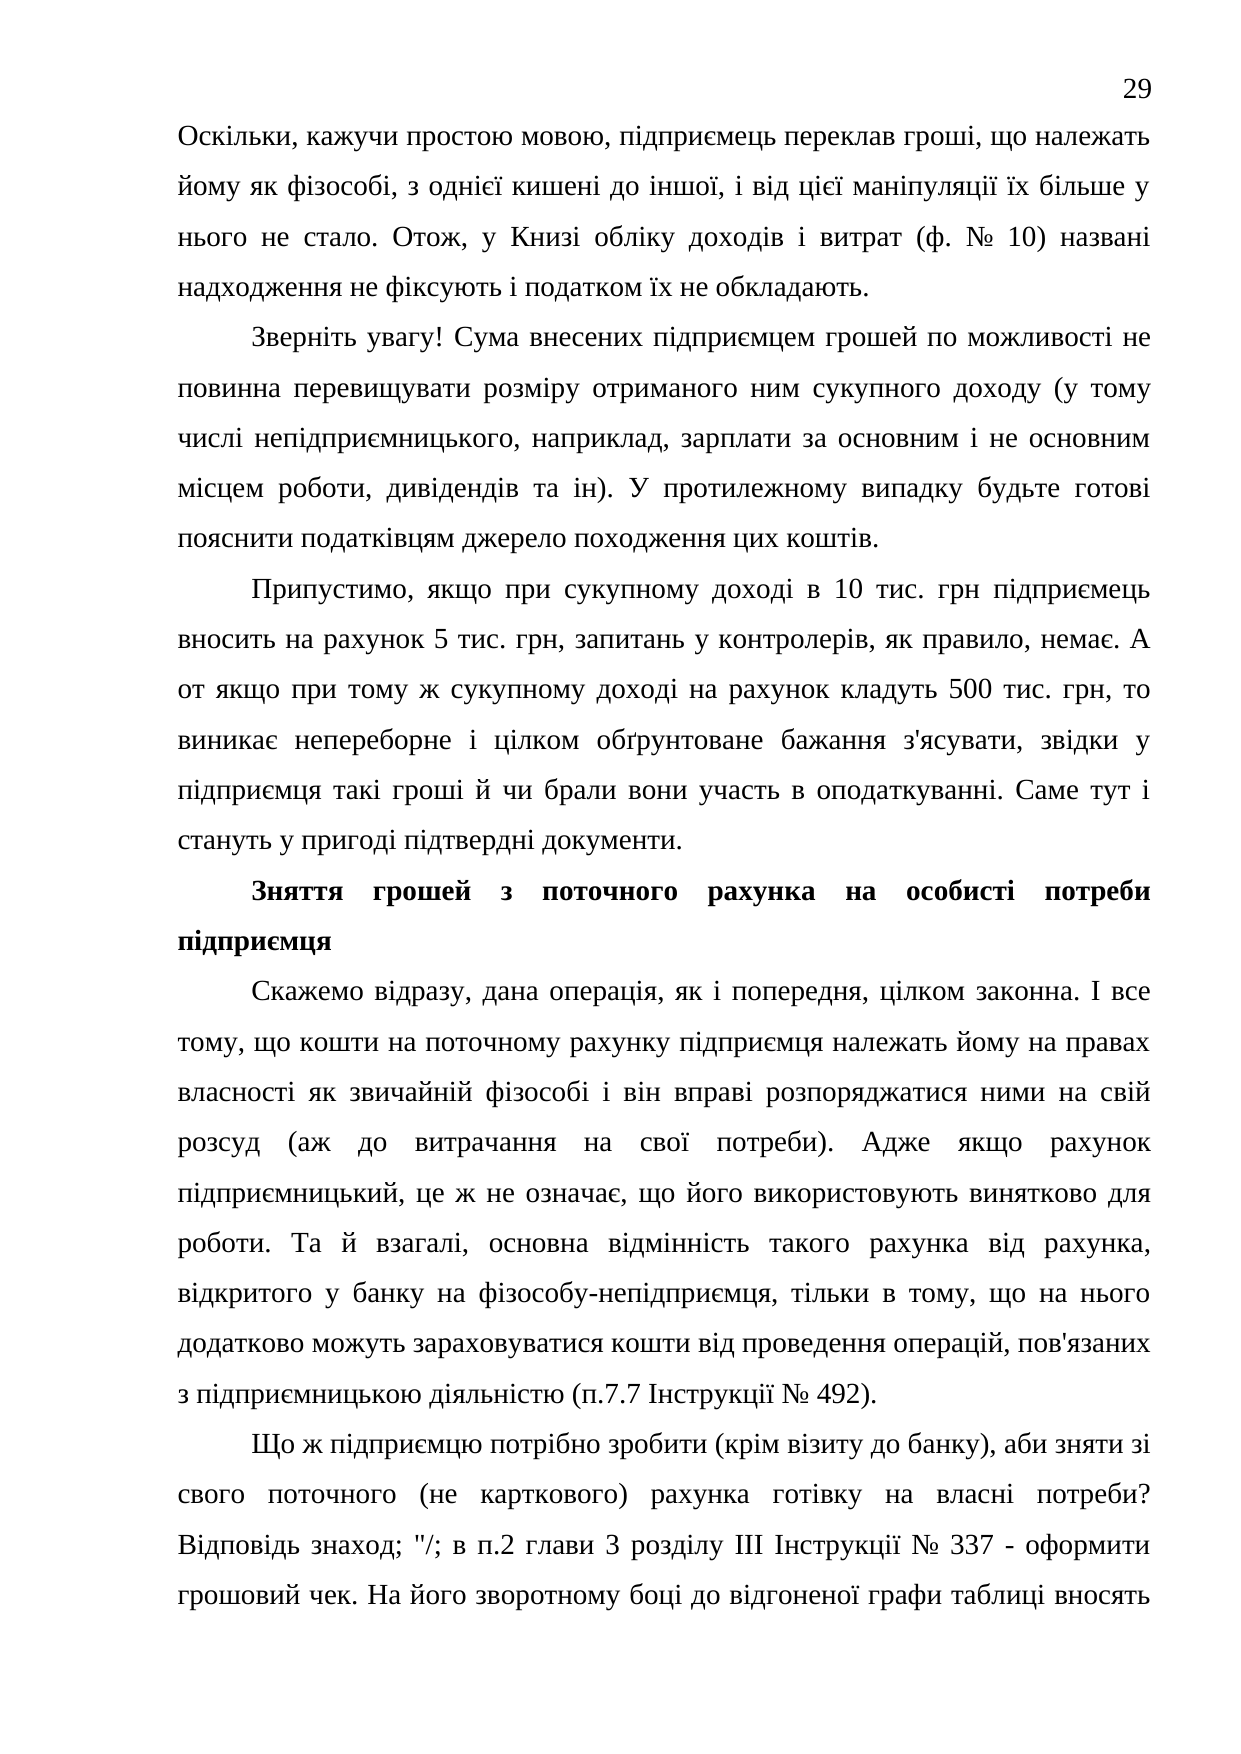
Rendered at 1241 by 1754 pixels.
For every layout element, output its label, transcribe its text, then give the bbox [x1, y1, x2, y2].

text Скажемо відразу, дана операція, як і попередня, цілком законна. І все тому, що кошти на поточному рахунку підприємця належать йому на правах власності як звичайній фізособі і він вправі розпоряджатися ними на свій розсуд (аж до витрачання на свої потреби). Адже якщо рахунок підприємницький, це ж не означає, що його використовують винятково для роботи. Та й взагалі, основна відмінність такого рахунка від рахунка, відкритого у банку на фізособу-непідприємця, тільки в тому, що на нього додатково можуть зараховуватися кошти від проведення операцій, пов'язаних з підприємницькою діяльністю (п.7.7 Інструкції № 492). [177, 973, 1152, 1409]
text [177, 118, 1152, 303]
text Зверніть увагу! Сума внесених підприємцем грошей по можливості не повинна перевищувати розміру отриманого ним сукупного доходу (у тому числі непідприємницького, наприклад, зарплати за основним і не основним місцем роботи, дивідендів та ін). У протилежному випадку будьте готові пояснити податківцям джерело походження цих коштів. [177, 319, 1152, 554]
text Зняття грошей з поточного рахунка на особисті потреби підприємця [177, 873, 1152, 957]
text Припустимо, якщо при сукупному доході в 10 тис. грн підприємець вносить на рахунок 5 тис. грн, запитань у контролерів, як правило, немає. А от якщо при тому ж сукупному доході на рахунок кладуть 500 тис. грн, то виникає непереборне і цілком обґрунтоване бажання з'ясувати, звідки у підприємця такі гроші й чи брали вони участь в оподаткуванні. Саме тут і стануть у пригоді підтвердні документи. [177, 571, 1152, 856]
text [177, 1426, 1152, 1611]
